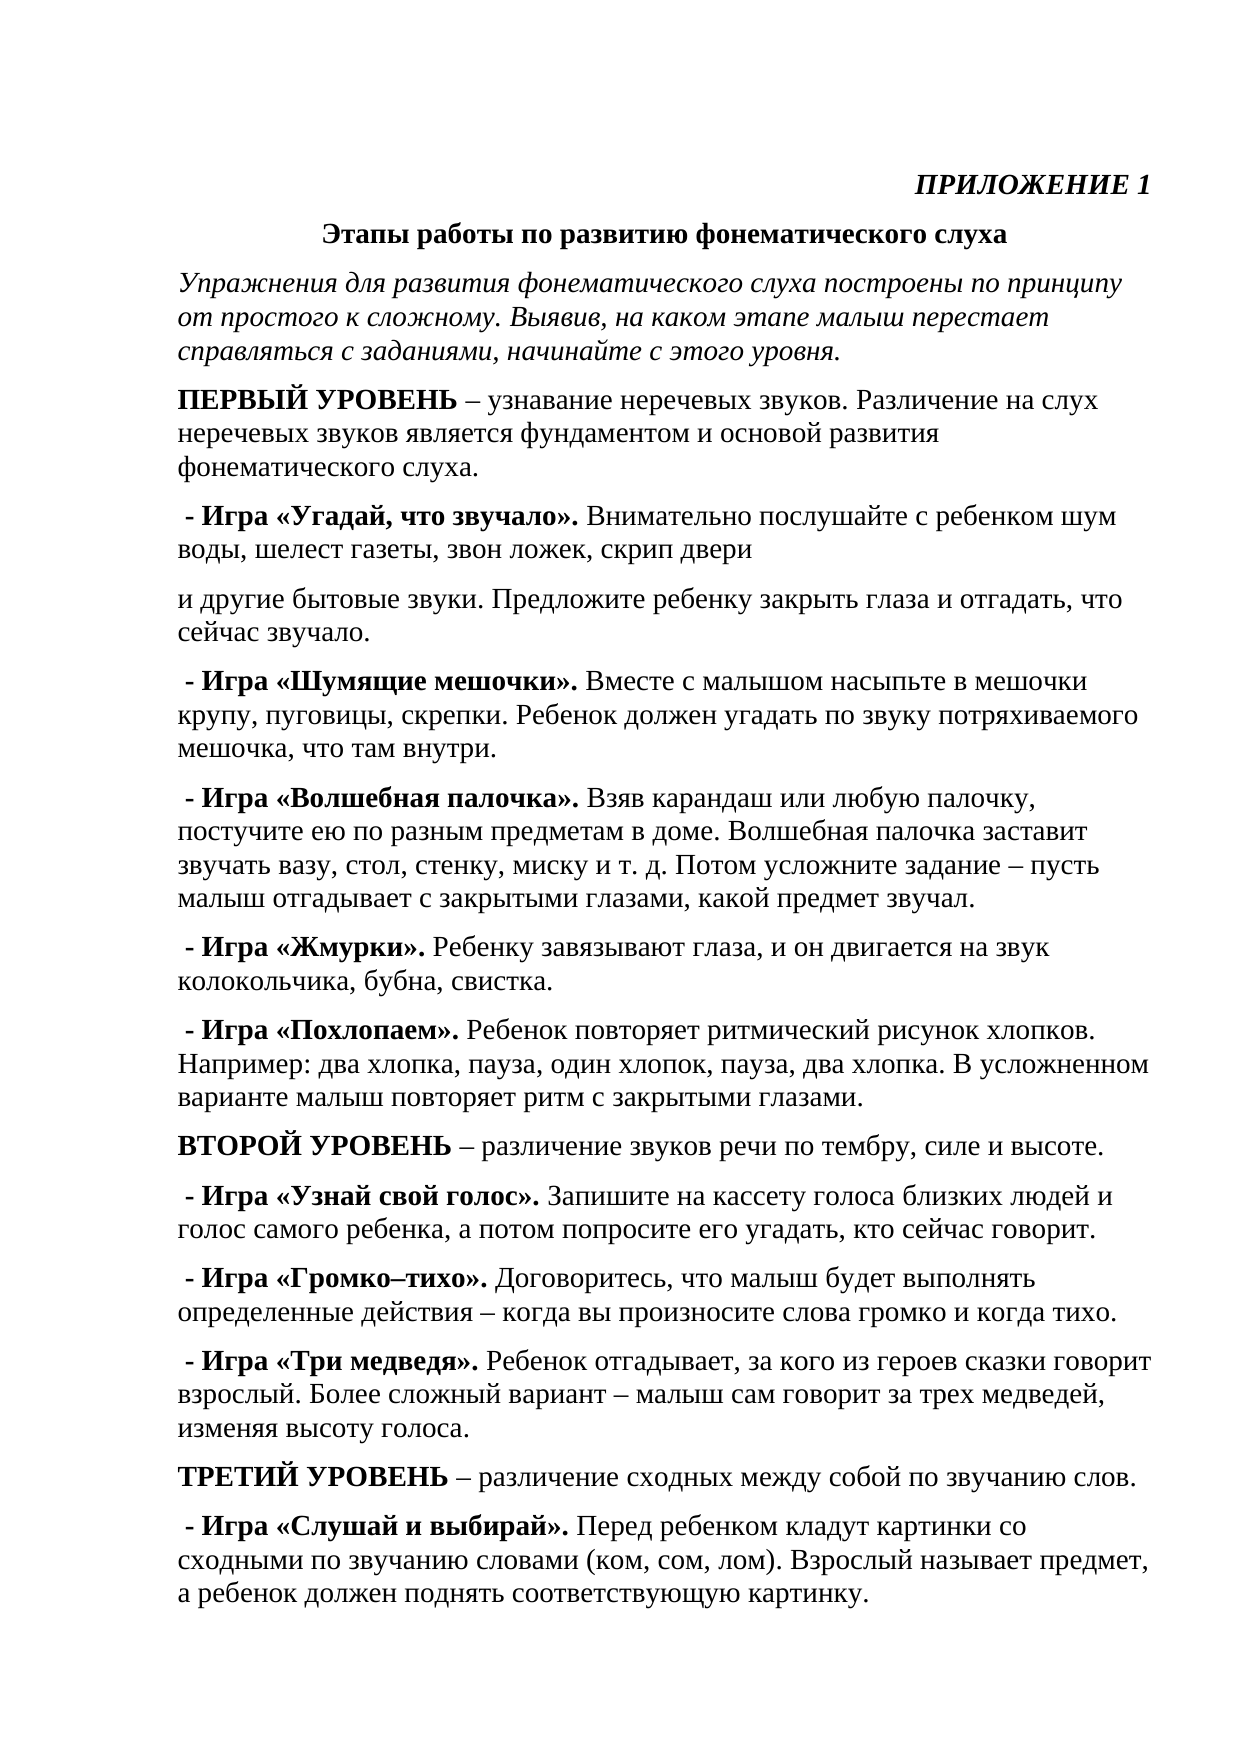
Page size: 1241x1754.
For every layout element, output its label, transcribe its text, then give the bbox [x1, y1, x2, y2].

text - Игра «Шумящие мешочки». Вместе с малышом насыпьте в мешочки крупу, пуговицы, скрепки. Ребенок должен угадать по звуку потряхиваемого мешочка, что там внутри. [177, 663, 1152, 764]
text - Игра «Громко–тихо». Договоритесь, что малыш будет выполнять определенные действия – когда вы произносите слова громко и когда тихо. [177, 1260, 1152, 1327]
text Упражнения для развития фонематического слуха построены по принципу от простого к сложному. Выявив, на каком этапе малыш перестает справляться с заданиями, начинайте с этого уровня. [177, 266, 1152, 366]
text - Игра «Похлопаем». Ребенок повторяет ритмический рисунок хлопков. Например: два хлопка, пауза, один хлопок, пауза, два хлопка. В усложненном варианте малыш повторяет ритм с закрытыми глазами. [177, 1012, 1152, 1113]
text - Игра «Слушай и выбирай». Перед ребенком кладут картинки со сходными по звучанию словами (ком, сом, лом). Взрослый называет предмет, а ребенок должен поднять соответствующую картинку. [177, 1508, 1152, 1609]
text - Игра «Угадай, что звучало». Внимательно послушайте с ребенком шум воды, шелест газеты, звон ложек, скрип двери [177, 498, 1152, 565]
text - Игра «Три медведя». Ребенок отгадывает, за кого из героев сказки говорит взрослый. Более сложный вариант – малыш сам говорит за трех медведей, изменяя высоту голоса. [177, 1343, 1152, 1444]
text и другие бытовые звуки. Предложите ребенку закрыть глаза и отгадать, что сейчас звучало. [177, 581, 1152, 648]
text ПЕРВЫЙ УРОВЕНЬ – узнавание неречевых звуков. Различение на слух неречевых звуков является фундаментом и основой развития фонематического слуха. [177, 382, 1152, 482]
text ТРЕТИЙ УРОВЕНЬ – различение сходных между собой по звучанию слов. [177, 1459, 1152, 1493]
text - Игра «Жмурки». Ребенку завязывают глаза, и он двигается на звук колокольчика, бубна, свистка. [177, 929, 1152, 997]
text - Игра «Узнай свой голос». Запишите на кассету голоса близких людей и голос самого ребенка, а потом попросите его угадать, кто сейчас говорит. [177, 1178, 1152, 1245]
text ВТОРОЙ УРОВЕНЬ – различение звуков речи по тембру, силе и высоте. [177, 1128, 1152, 1162]
text ПРИЛОЖЕНИЕ 1 [177, 167, 1152, 201]
text Этапы работы по развитию фонематического слуха [177, 216, 1152, 250]
text - Игра «Волшебная палочка». Взяв карандаш или любую палочку, постучите ею по разным предметам в доме. Волшебная палочка заставит звучать вазу, стол, стенку, миску и т. д. Потом усложните задание – пусть малыш отгадывает с закрытыми глазами, какой предмет звучал. [177, 780, 1152, 914]
